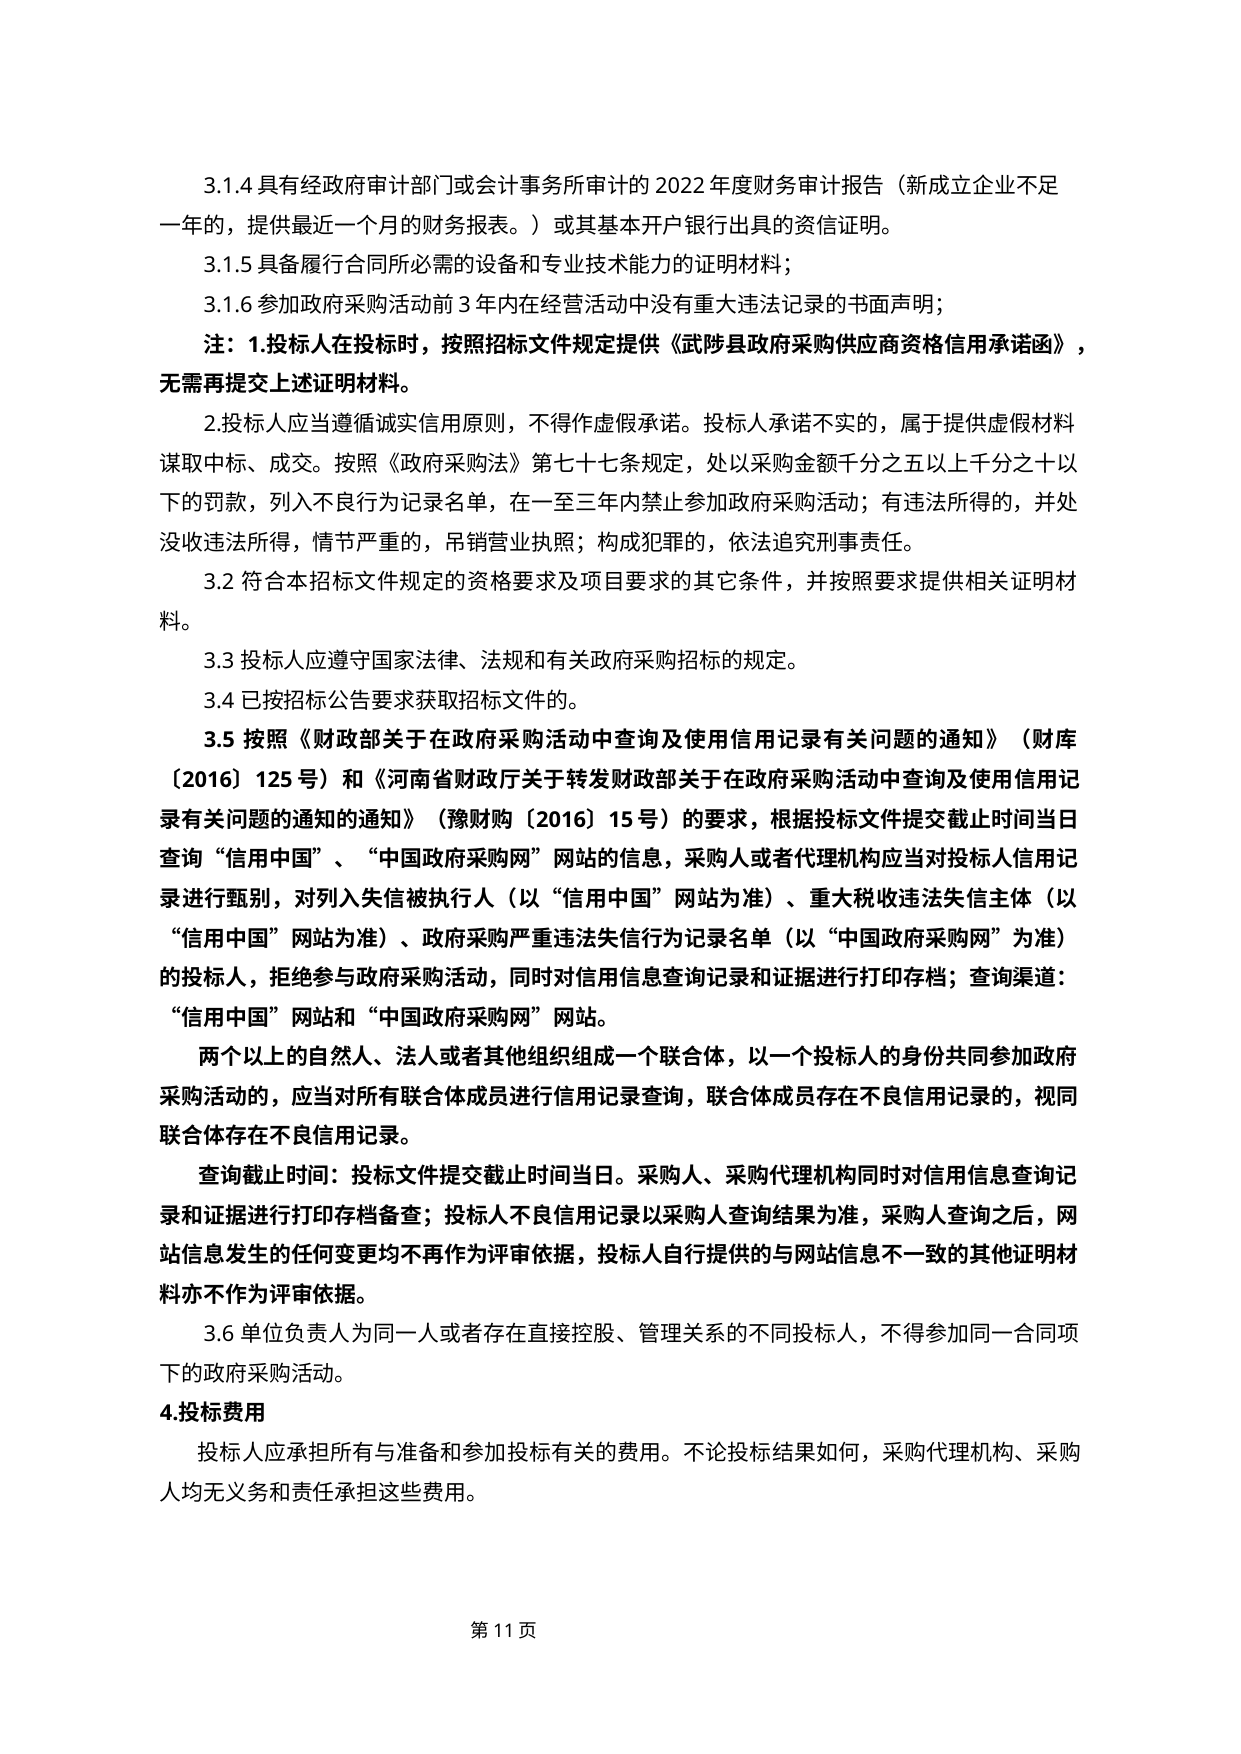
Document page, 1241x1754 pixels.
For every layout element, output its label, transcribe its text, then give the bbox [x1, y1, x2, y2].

list 单位负责人为同一人或者存在直接控股、管理关系的不同投标人，不得参加同一合同项下的政府采购活动。 [159, 1312, 1081, 1392]
text 注：1.投标人在投标时，按照招标文件规定提供《武陟县政府采购供应商资格信用承诺函》，无需再提交上述证明材料。 [159, 323, 1081, 402]
text 查询截止时间：投标文件提交截止时间当日。采购人、采购代理机构同时对信用信息查询记录和证据进行打印存档备查；投标人不良信用记录以采购人查询结果为准，采购人查询之后，网站信息发生的任何变更均不再作为评审依据，投标人自行提供的与网站信息不一致的其他证明材料亦不作为评审依据。 [159, 1154, 1081, 1312]
text 3.1.5具备履行合同所必需的设备和专业技术能力的证明材料； [159, 244, 1081, 283]
list 投标人应遵守国家法律、法规和有关政府采购招标的规定。 [159, 639, 1081, 679]
text 投标人应承担所有与准备和参加投标有关的费用。不论投标结果如何，采购代理机构、采购人均无义务和责任承担这些费用。 [159, 1431, 1081, 1510]
text 两个以上的自然人、法人或者其他组织组成一个联合体，以一个投标人的身份共同参加政府采购活动的，应当对所有联合体成员进行信用记录查询，联合体成员存在不良信用记录的，视同联合体存在不良信用记录。 [159, 1035, 1081, 1154]
text 3.1.4具有经政府审计部门或会计事务所审计的2022年度财务审计报告（新成立企业不足一年的，提供最近一个月的财务报表。）或其基本开户银行出具的资信证明。 [159, 164, 1081, 244]
list 已按招标公告要求获取招标文件的。 [159, 679, 1081, 719]
list 符合本招标文件规定的资格要求及项目要求的其它条件，并按照要求提供相关证明材料。 [159, 560, 1081, 639]
text 2.投标人应当遵循诚实信用原则，不得作虚假承诺。投标人承诺不实的，属于提供虚假材料谋取中标、成交。按照《政府采购法》第七十七条规定，处以采购金额千分之五以上千分之十以下的罚款，列入不良行为记录名单，在一至三年内禁止参加政府采购活动；有违法所得的，并处没收违法所得，情节严重的，吊销营业执照；构成犯罪的，依法追究刑事责任。 [159, 402, 1081, 560]
list 按照《财政部关于在政府采购活动中查询及使用信用记录有关问题的通知》（财库〔2016〕125号）和《河南省财政厅关于转发财政部关于在政府采购活动中查询及使用信用记录有关问题的通知的通知》（豫财购〔2016〕15号）的要求，根据投标文件提交截止时间当日查询“信用中国”、“中国政府采购网”网站的信息，采购人或者代理机构应当对投标人信用记录进行甄别，对列入失信被执行人（以“信用中国”网站为准）、重大税收违法失信主体（以“信用中国”网站为准）、政府采购严重违法失信行为记录名单（以“中国政府采购网”为准）的投标人，拒绝参与政府采购活动，同时对信用信息查询记录和证据进行打印存档；查询渠道：“信用中国”网站和“中国政府采购网”网站。 [159, 719, 1081, 1035]
list 投标费用 [159, 1392, 1081, 1431]
text 3.1.6参加政府采购活动前3年内在经营活动中没有重大违法记录的书面声明； [159, 283, 1081, 323]
